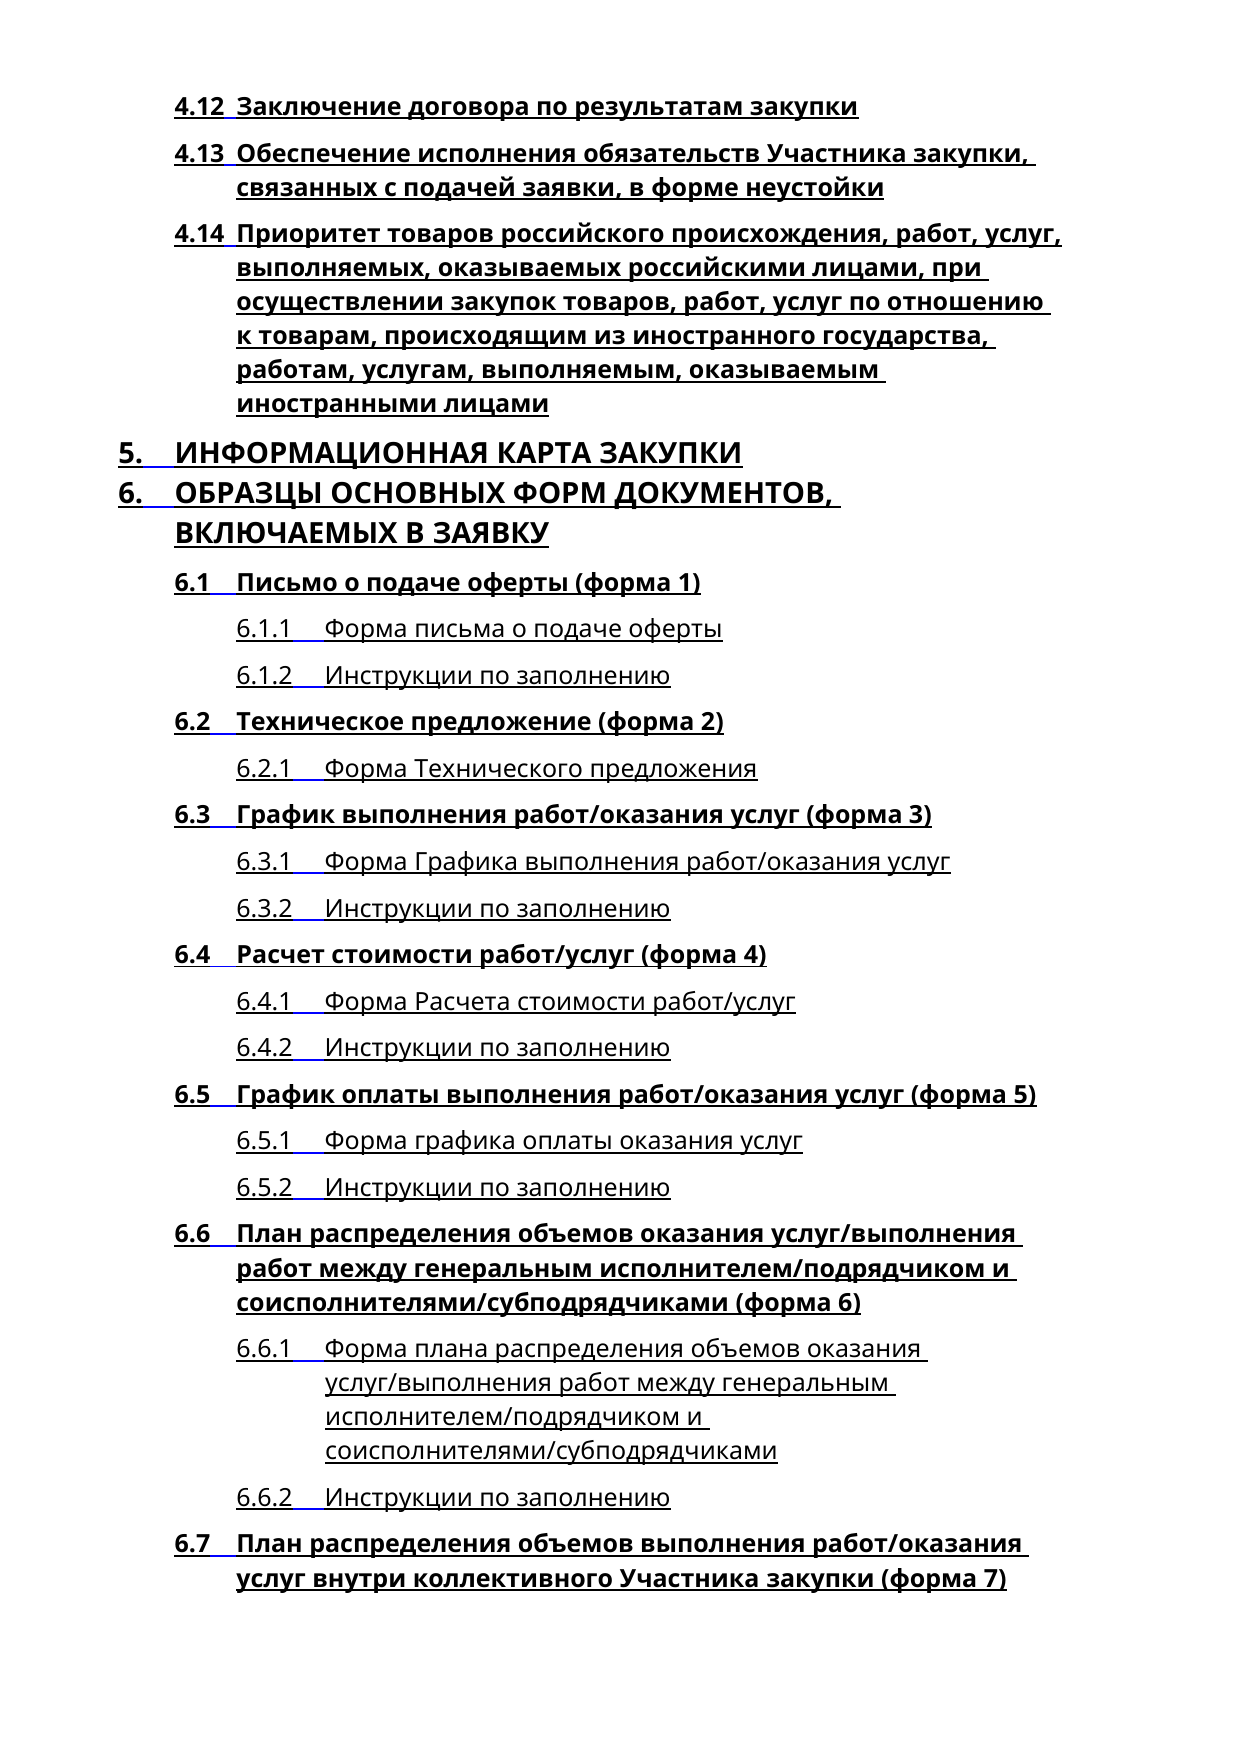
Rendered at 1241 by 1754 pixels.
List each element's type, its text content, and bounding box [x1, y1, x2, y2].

text 6.3 График выполнения работ/оказания услуг (форма 3) 38 [174, 797, 1063, 831]
text 6.5.1 Форма графика оплаты оказания услуг 42 [236, 1123, 1063, 1157]
text 4.12 Заключение договора по результатам закупки 26 [174, 89, 1063, 123]
text 6.3.1 Форма Графика выполнения работ/оказания услуг 38 [236, 844, 1063, 878]
text 6.6.2 Инструкции по заполнению 45 [236, 1479, 1063, 1514]
text 6.1.1 Форма письма о подаче оферты 33 [236, 611, 1063, 645]
text 6.5 График оплаты выполнения работ/оказания услуг (форма 5) 42 [174, 1076, 1063, 1111]
text 6.1.2 Инструкции по заполнению 35 [236, 657, 1063, 691]
text 4.13 Обеспечение исполнения обязательств Участника закупки, связанных с подачей заявки, в форме неустойки 26 [174, 135, 1063, 203]
text 6.2.1 Форма Технического предложения 36 [236, 751, 1063, 784]
text 6.2 Техническое предложение (форма 2) 36 [174, 704, 1063, 738]
text 6.7 План распределения объемов выполнения работ/оказания услуг внутри коллективного Участника закупки (форма 7) 46 [174, 1526, 1063, 1594]
text 6.6.1 Форма плана распределения объемов оказания услуг/выполнения работ между генеральным исполнителем/подрядчиком и соисполнителями/субподрядчиками 44 [236, 1331, 1063, 1467]
text 6.4.1 Форма Расчета стоимости работ/услуг 40 [236, 983, 1063, 1017]
text 6. Образцы основных форм документов, включаемых в заявку 33 [118, 472, 1063, 552]
text 6.4.2 Инструкции по заполнению 41 [236, 1030, 1063, 1064]
text 6.6 План распределения объемов оказания услуг/выполнения работ между генеральным исполнителем/подрядчиком и соисполнителями/субподрядчиками (форма 6) 44 [174, 1216, 1063, 1318]
text 6.5.2 Инструкции по заполнению 43 [236, 1169, 1063, 1204]
text 4.14 Приоритет товаров российского происхождения, работ, услуг, выполняемых, оказываемых российскими лицами, при осуществлении закупок товаров, работ, услуг по отношению к товарам, происходящим из иностранного государства, работам, услугам, выполняемым, оказываемым иностранными лицами 27 [174, 216, 1063, 420]
text 6.4 Расчет стоимости работ/услуг (форма 4) 40 [174, 937, 1063, 971]
text 6.3.2 Инструкции по заполнению 39 [236, 890, 1063, 924]
text 5. Информационная карта закупки 30 [118, 433, 1063, 472]
text 6.1 Письмо о подаче оферты (форма 1) 33 [174, 564, 1063, 598]
